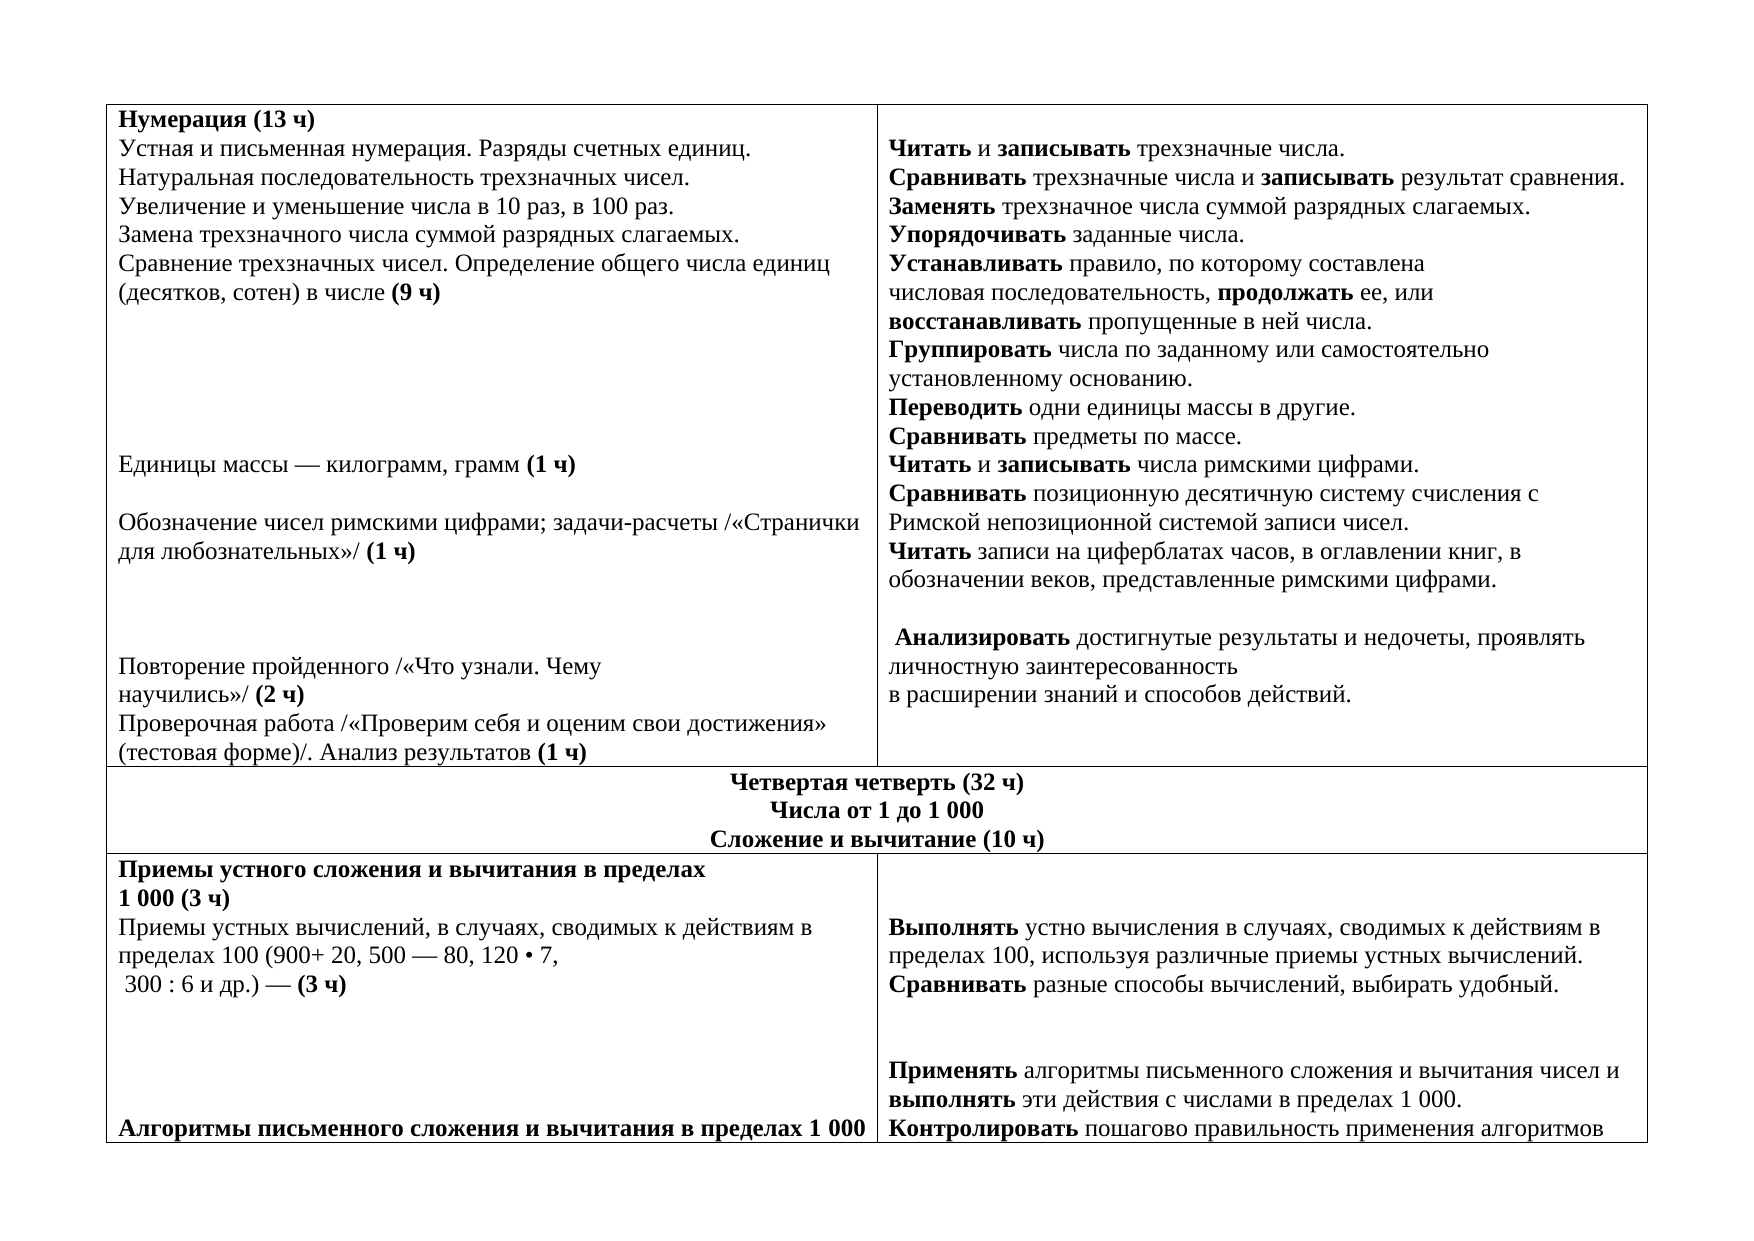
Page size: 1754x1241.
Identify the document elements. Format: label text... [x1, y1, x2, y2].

table_cell Четвертая четверть (32 ч) Числа от 1 до 1 000 Сложение и вычитание (10 ч) [107, 767, 1647, 853]
table_cell Читать и записывать трехзначные числа. Сравнивать трехзначные числа и записывать результат сравнения. Заменять трехзначное числа суммой разрядных слагаемых. Упорядочивать заданные числа. Устанавливать правило, по которому составлена числовая последовательность, продолжать ее, или восстанавливать пропущенные в ней числа. Группировать числа по заданному или самостоятельно установленному основанию. Переводить одни единицы массы в другие. Сравнивать предметы по массе. Читать и записывать числа римскими цифрами. Сравнивать позиционную десятичную систему счисления с Римской непозиционной системой записи чисел. Читать записи на циферблатах часов, в оглавлении книг, в обозначении веков, представленные римскими цифрами. Анализировать достигнутые результаты и недочеты, проявлять личностную заинтересованность в расширении знаний и способов действий. [878, 105, 1647, 766]
table_cell Нумерация (13 ч) Устная и письменная нумерация. Разряды счетных единиц. Натуральная последовательность трехзначных чисел. Увеличение и уменьшение числа в 10 раз, в 100 раз. Замена трехзначного числа суммой разрядных слагаемых. Сравнение трехзначных чисел. Определение общего числа единиц (десятков, сотен) в числе (9 ч) Единицы массы — килограмм, грамм (1 ч) Обозначение чисел римскими цифрами; задачи-расчеты /«Странички для любознательных»/ (1 ч) Повторение пройденного /«Что узнали. Чему научились»/ (2 ч) Проверочная работа /«Проверим себя и оценим свои достижения» (тестовая форме)/. Анализ результатов (1 ч) [107, 105, 877, 766]
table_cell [107, 854, 877, 1142]
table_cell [878, 854, 1647, 1142]
